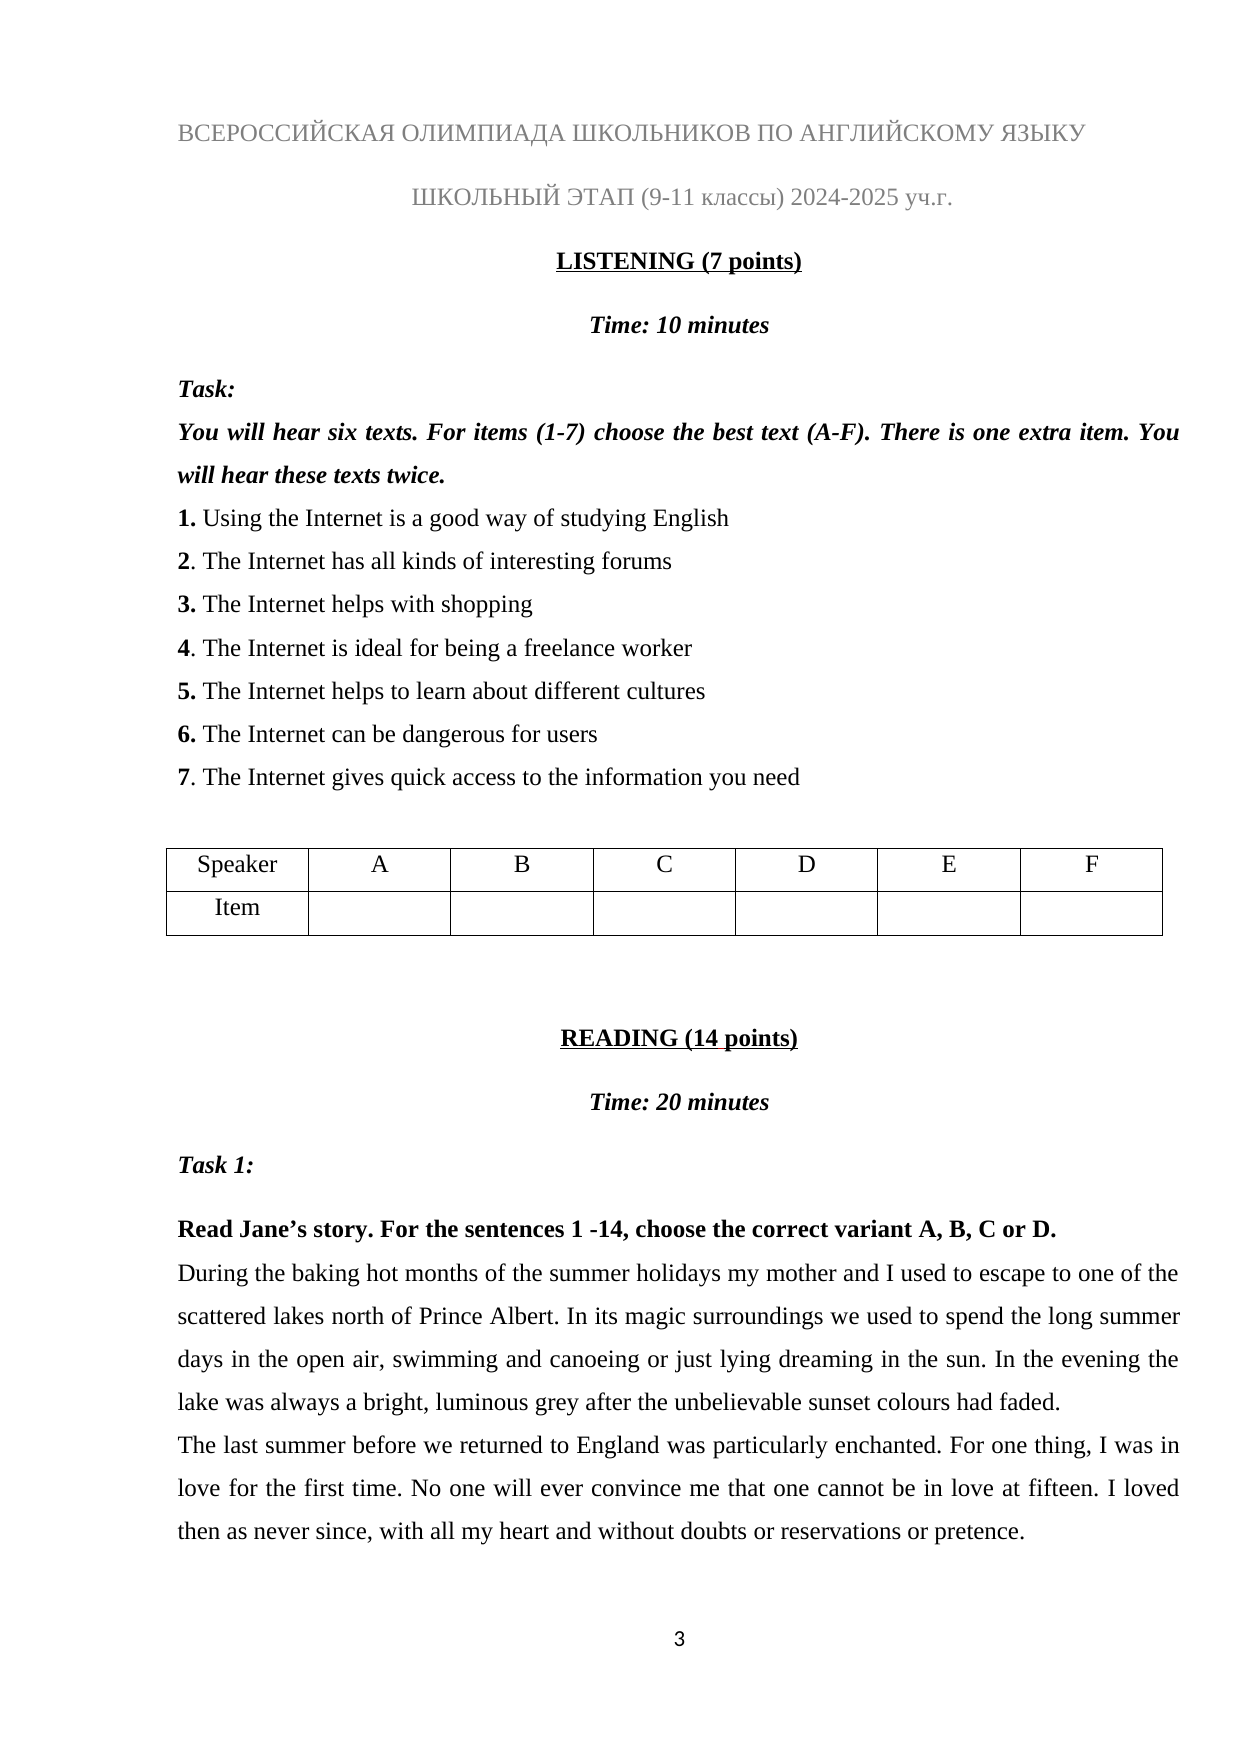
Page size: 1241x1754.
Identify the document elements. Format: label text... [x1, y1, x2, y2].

text During the baking hot months of the summer holidays my mother and I used to escape to one of the scattered lakes north of Prince Albert. In its magic surroundings we used to spend the long summer days in the open air, swimming and canoeing or just lying dreaming in the sun. In the evening the lake was always a bright, luminous grey after the unbelievable sunset colours had faded. [177, 1258, 1181, 1416]
text READING (14 points) [177, 1023, 1181, 1051]
text Task: [177, 374, 1181, 403]
table_cell Item [167, 892, 308, 935]
table_cell [309, 892, 450, 935]
table_header F [1021, 849, 1162, 891]
table_cell [1021, 892, 1162, 935]
table_cell [736, 892, 877, 935]
text 7. The Internet gives quick access to the information you need [177, 762, 1181, 791]
text Time: 20 minutes [177, 1087, 1181, 1115]
text ШКОЛЬНЫЙ ЭТАП (9-11 классы) 2024-2025 уч.г. [177, 182, 1181, 211]
text LISTENING (7 points) [177, 246, 1181, 275]
text Read Jane’s story. For the sentences 1 -14, choose the correct variant A, B, C or D. [177, 1214, 1181, 1243]
text Time: 10 minutes [177, 310, 1181, 339]
text The last summer before we returned to England was particularly enchanted. For one thing, I was in love for the first time. No one will ever convince me that one cannot be in love at fifteen. I loved then as never since, with all my heart and without doubts or reservations or pretence. [177, 1430, 1181, 1545]
table_cell [878, 892, 1020, 935]
text Task 1: [177, 1151, 1181, 1179]
text 5. The Internet helps to learn about different cultures [177, 676, 1181, 704]
table_cell [594, 892, 735, 935]
text 4. The Internet is ideal for being a freelance worker [177, 633, 1181, 661]
table_cell [451, 892, 593, 935]
text You will hear six texts. For items (1-7) choose the best text (A-F). There is one extra item. You will hear these texts twice. [177, 417, 1181, 489]
text 6. The Internet can be dangerous for users [177, 719, 1181, 748]
table_header A [309, 849, 450, 891]
table_header C [594, 849, 735, 891]
text ВСЕРОССИЙСКАЯ ОЛИМПИАДА ШКОЛЬНИКОВ ПО АНГЛИЙСКОМУ ЯЗЫКУ [177, 118, 1181, 147]
table_header Speaker [167, 849, 308, 891]
text 1. Using the Internet is a good way of studying English [177, 503, 1181, 532]
text 3. The Internet helps with shopping [177, 589, 1181, 618]
table_header D [736, 849, 877, 891]
table_header E [878, 849, 1020, 891]
table_header B [451, 849, 593, 891]
text 2. The Internet has all kinds of interesting forums [177, 546, 1181, 575]
